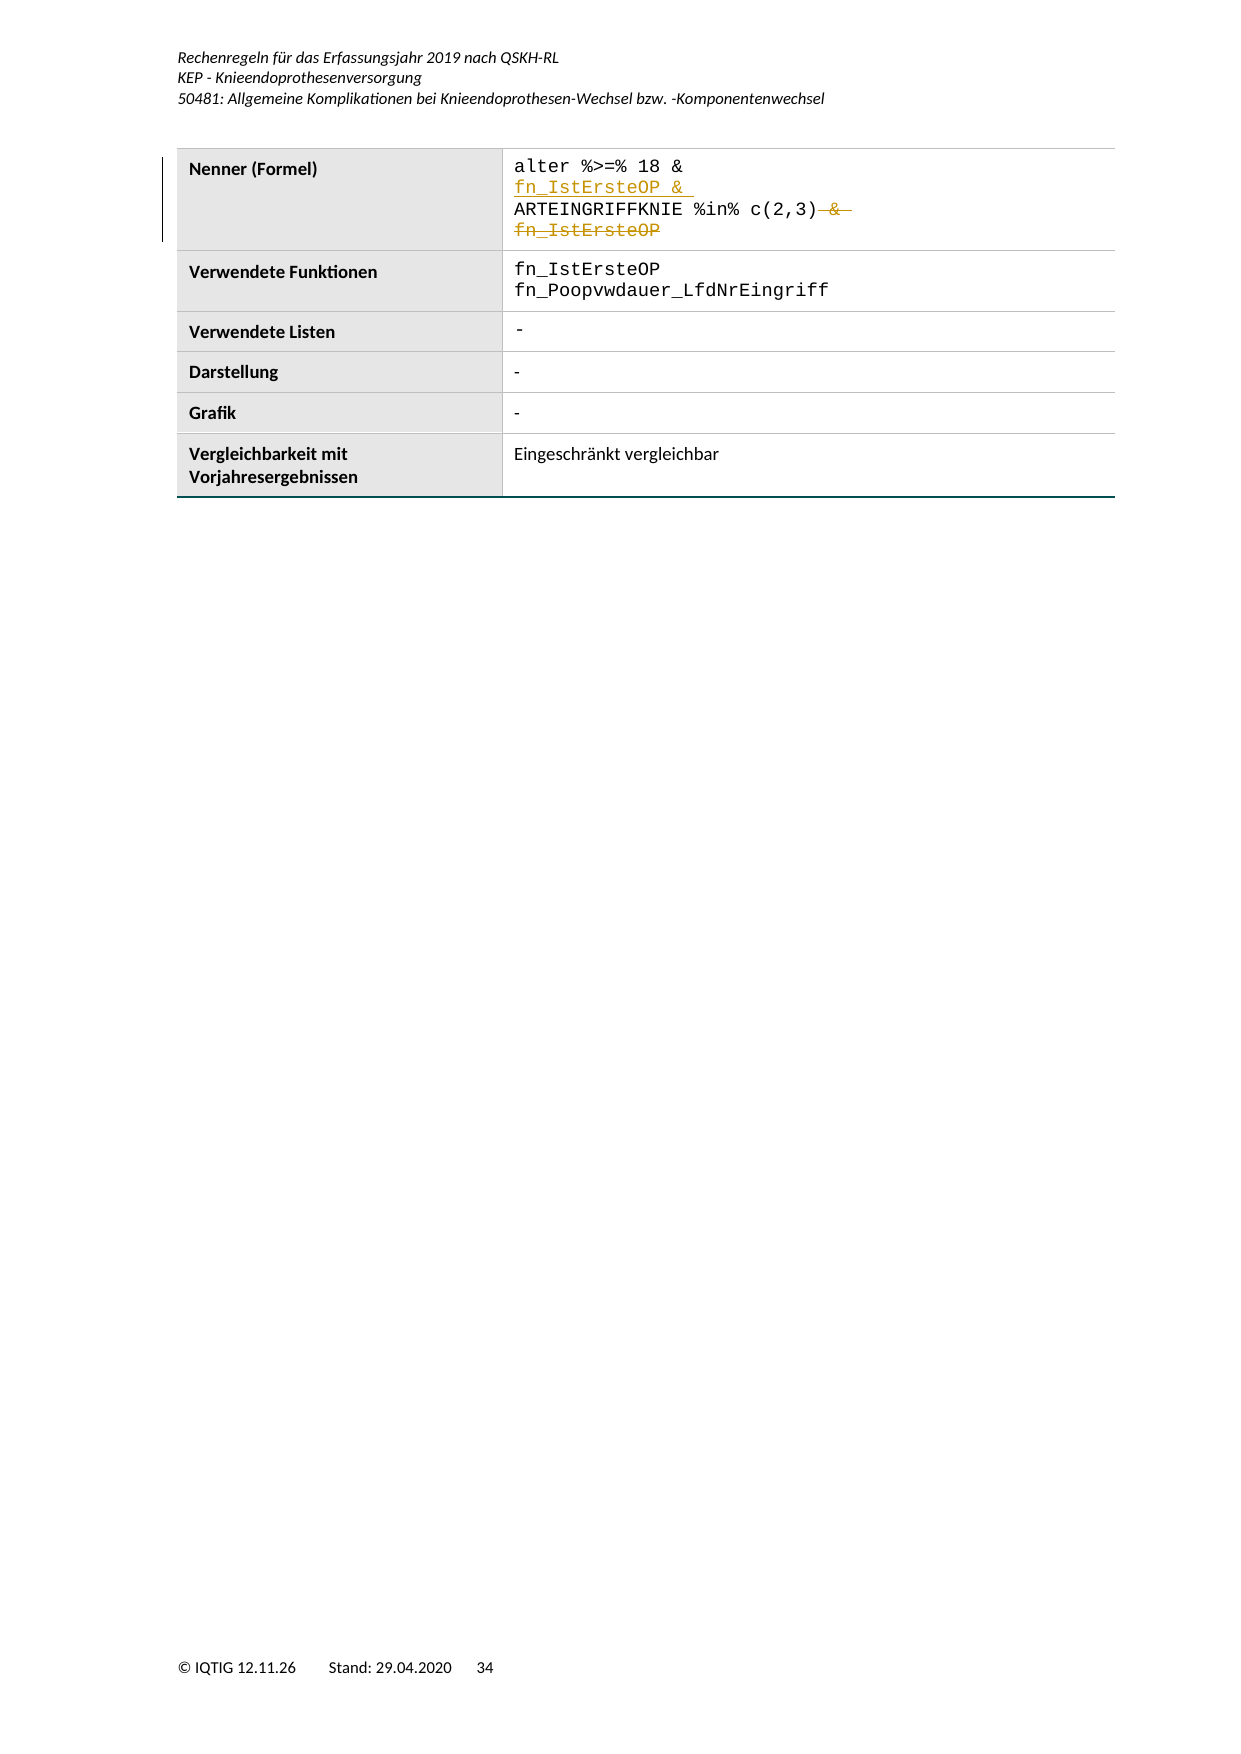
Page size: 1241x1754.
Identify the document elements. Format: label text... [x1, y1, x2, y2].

table_cell Verwendete Funktionen [177, 251, 502, 311]
table_cell Verwendete Listen [177, 312, 502, 351]
table_cell Darstellung [177, 352, 502, 392]
table_cell - [503, 352, 1115, 392]
table_cell - [503, 312, 1115, 351]
table_cell alter %>=% 18 & ARTEINGRIFFKNIE %in% c(2,3) [503, 149, 1115, 250]
table_cell Eingeschränkt vergleichbar [503, 434, 1115, 496]
table_cell Grafik [177, 393, 502, 432]
table_cell - [503, 393, 1115, 432]
table_cell Nenner (Formel) [177, 149, 502, 250]
table_cell fn_IstErsteOP fn_Poopvwdauer_LfdNrEingriff [503, 251, 1115, 311]
table_cell Vergleichbarkeit mit Vorjahresergebnissen [177, 434, 502, 496]
